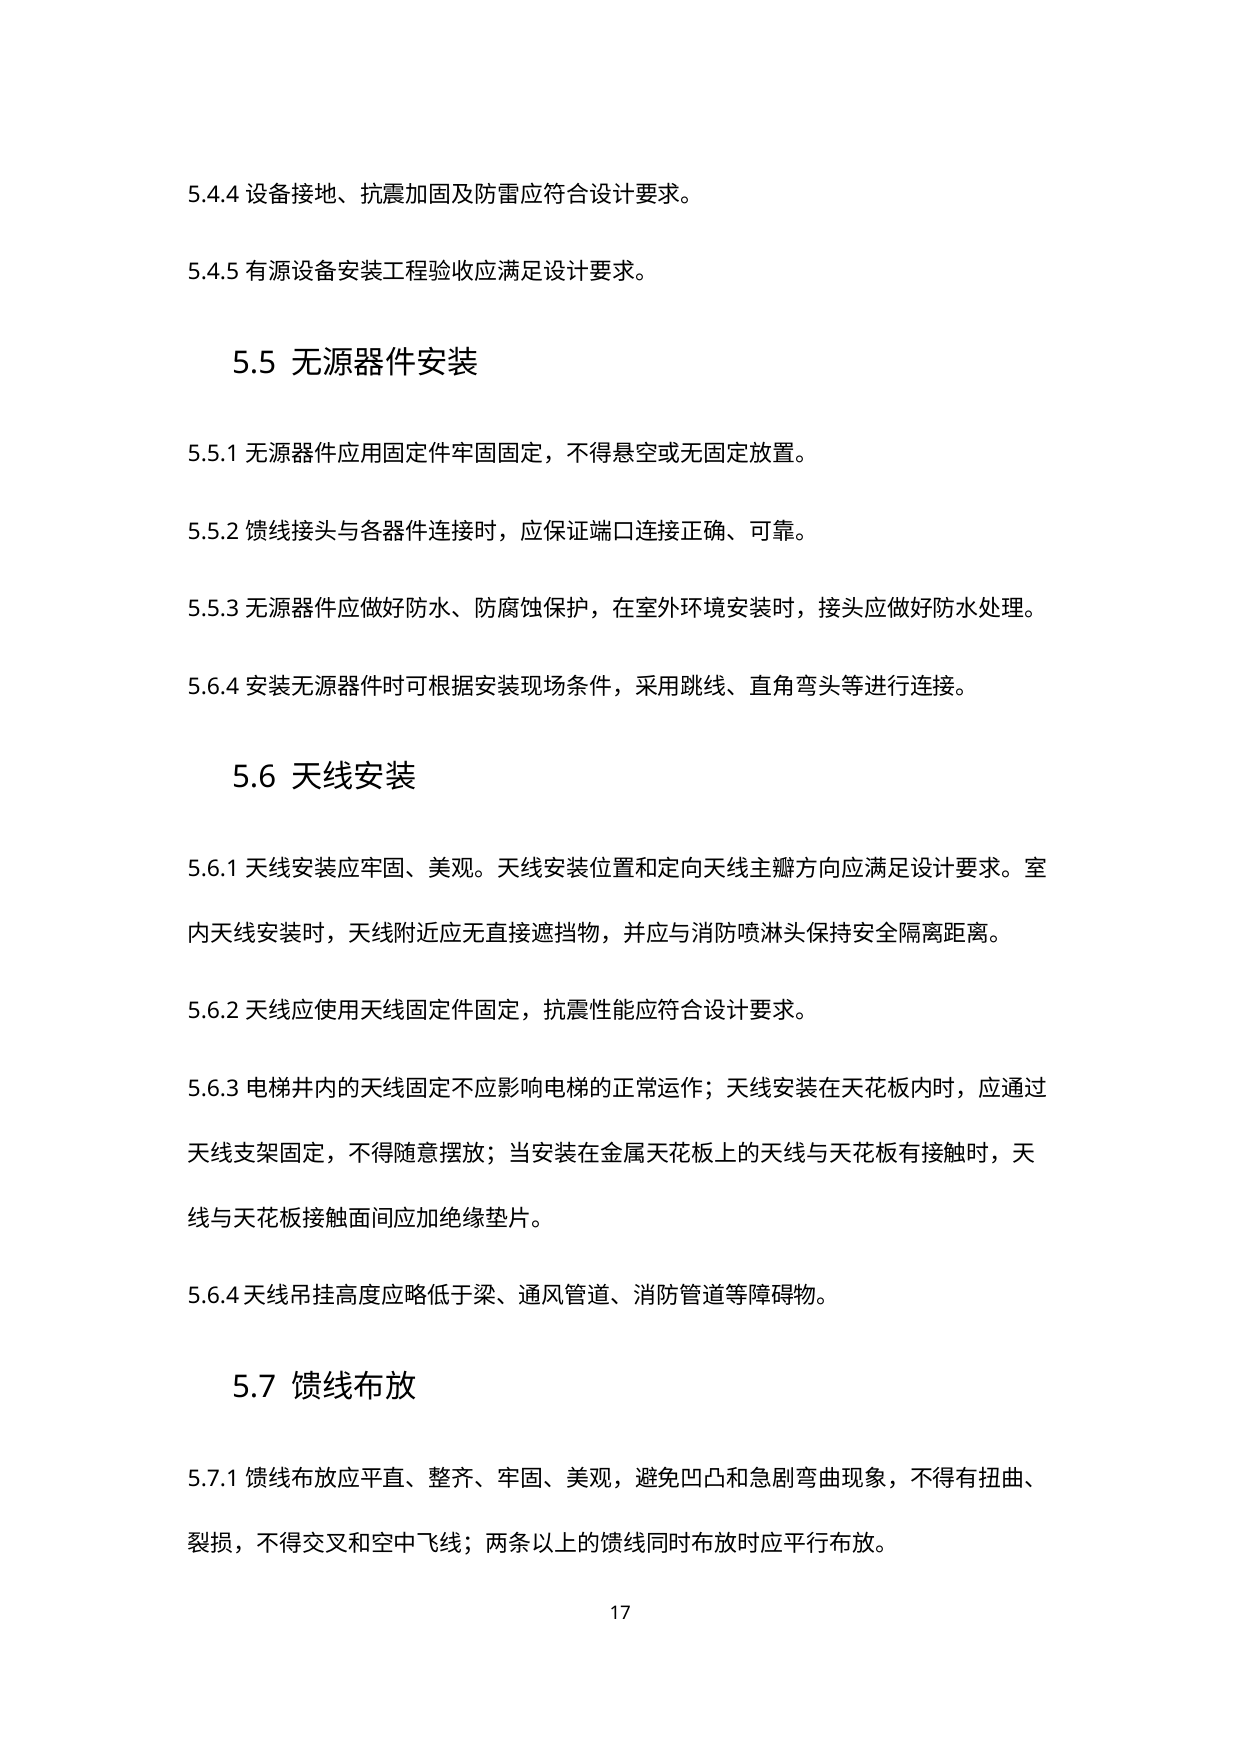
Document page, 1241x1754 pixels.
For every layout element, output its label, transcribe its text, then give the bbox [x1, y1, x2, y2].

text 5.6.2 天线应使用天线固定件固定，抗震性能应符合设计要求。 [187, 976, 1053, 1041]
text 5.5.1 无源器件应用固定件牢固固定，不得悬空或无固定放置。 [187, 419, 1053, 484]
subtitle 天线安装 [232, 742, 1053, 807]
text 5.5.3 无源器件应做好防水、防腐蚀保护，在室外环境安装时，接头应做好防水处理。 [187, 574, 1053, 639]
text 5.5.2 馈线接头与各器件连接时，应保证端口连接正确、可靠。 [187, 497, 1053, 562]
subtitle 无源器件安装 [232, 327, 1053, 392]
text 5.6.4天线吊挂高度应略低于梁、通风管道、消防管道等障碍物。 [187, 1261, 1053, 1326]
text 5.6.4 安装无源器件时可根据安装现场条件，采用跳线、直角弯头等进行连接。 [187, 652, 1053, 717]
subtitle 馈线布放 [232, 1351, 1053, 1416]
text 5.6.1 天线安装应牢固、美观。天线安装位置和定向天线主瓣方向应满足设计要求。室内天线安装时，天线附近应无直接遮挡物，并应与消防喷淋头保持安全隔离距离。 [187, 834, 1053, 964]
text 5.7.1 馈线布放应平直、整齐、牢固、美观，避免凹凸和急剧弯曲现象，不得有扭曲、裂损，不得交叉和空中飞线；两条以上的馈线同时布放时应平行布放。 [187, 1443, 1053, 1573]
text 5.6.3 电梯井内的天线固定不应影响电梯的正常运作；天线安装在天花板内时，应通过天线支架固定，不得随意摆放；当安装在金属天花板上的天线与天花板有接触时，天线与天花板接触面间应加绝缘垫片。 [187, 1054, 1053, 1249]
text 5.4.4 设备接地、抗震加固及防雷应符合设计要求。 [187, 160, 1053, 225]
text 5.4.5 有源设备安装工程验收应满足设计要求。 [187, 237, 1053, 302]
